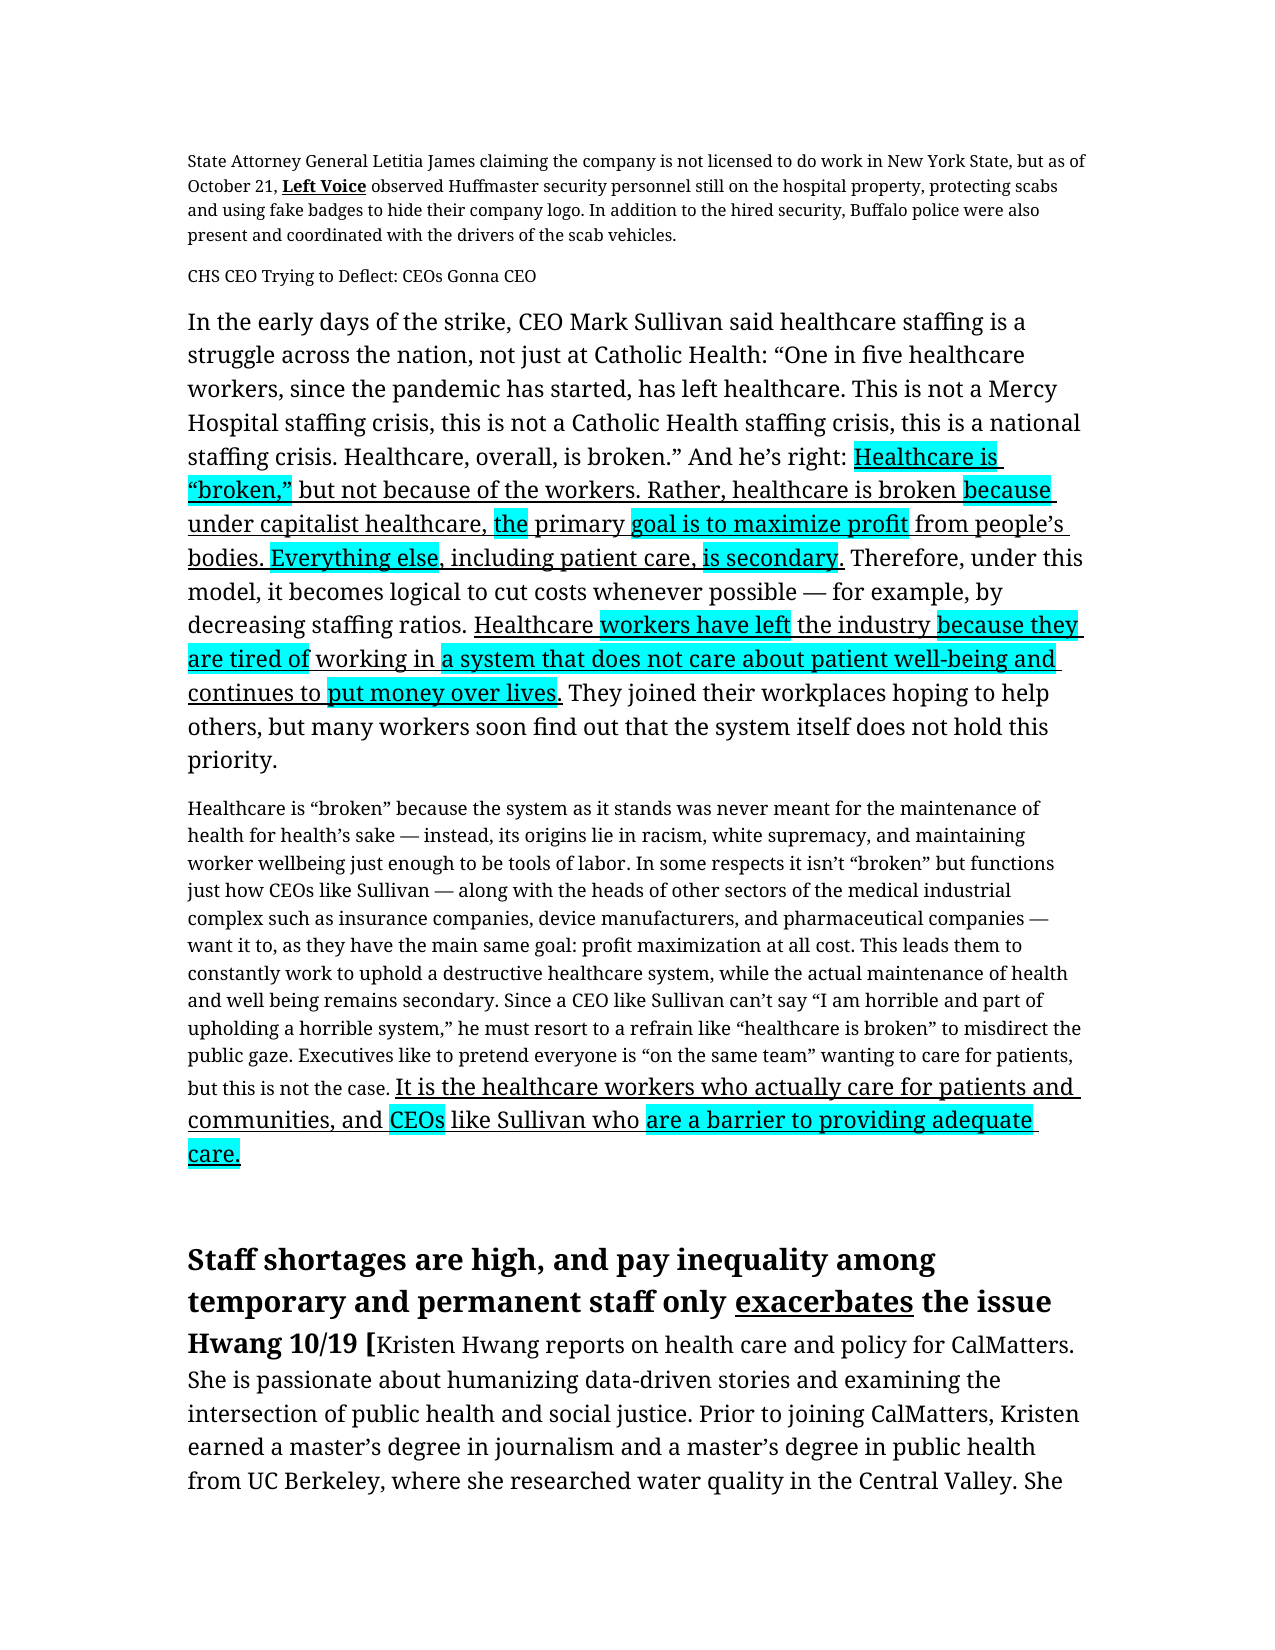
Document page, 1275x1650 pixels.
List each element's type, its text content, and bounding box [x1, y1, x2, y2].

text CHS CEO Trying to Deflect: CEOs Gonna CEO [187, 264, 1087, 287]
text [187, 1324, 1087, 1496]
text Healthcare is “broken” because the system as it stands was never meant for the maintenance of health for health’s sake — instead, its origins lie in racism, white supremacy, and maintaining worker wellbeing just enough to be tools of labor. In some respects it isn’t “broken” but functions just how CEOs like Sullivan — along with the heads of other sectors of the medical industrial complex such as insurance companies, device manufacturers, and pharmaceutical companies — want it to, as they have the main same goal: profit maximization at all cost. This leads them to constantly work to uphold a destructive healthcare system, while the actual maintenance of health and well being remains secondary. Since a CEO like Sullivan can’t say “I am horrible and part of upholding a horrible system,” he must resort to a refrain like “healthcare is broken” to misdirect the public gaze. Executives like to pretend everyone is “on the same team” wanting to care for patients, but this is not the case. It is the healthcare workers who actually care for patients and communities, and CEOs like Sullivan who are a barrier to providing adequate care. [187, 795, 1087, 1169]
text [187, 150, 1087, 246]
subtitle Staff shortages are high, and pay inequality among temporary and permanent staff only exacerbates the issue [187, 1239, 1087, 1321]
text In the early days of the strike, CEO Mark Sullivan said healthcare staffing is a struggle across the nation, not just at Catholic Health: “One in five healthcare workers, since the pandemic has started, has left healthcare. This is not a Mercy Hospital staffing crisis, this is not a Catholic Health staffing crisis, this is a national staffing crisis. Healthcare, overall, is broken.” And he’s right: Healthcare is “broken,” but not because of the workers. Rather, healthcare is broken because under capitalist healthcare, the primary goal is to maximize profit from people’s bodies. Everything else, including patient care, is secondary. Therefore, under this model, it becomes logical to cut costs whenever possible — for example, by decreasing staffing ratios. Healthcare workers have left the industry because they are tired of working in a system that does not care about patient well-being and continues to put money over lives. They joined their workplaces hoping to help others, but many workers soon find out that the system itself does not hold this priority. [187, 306, 1087, 776]
